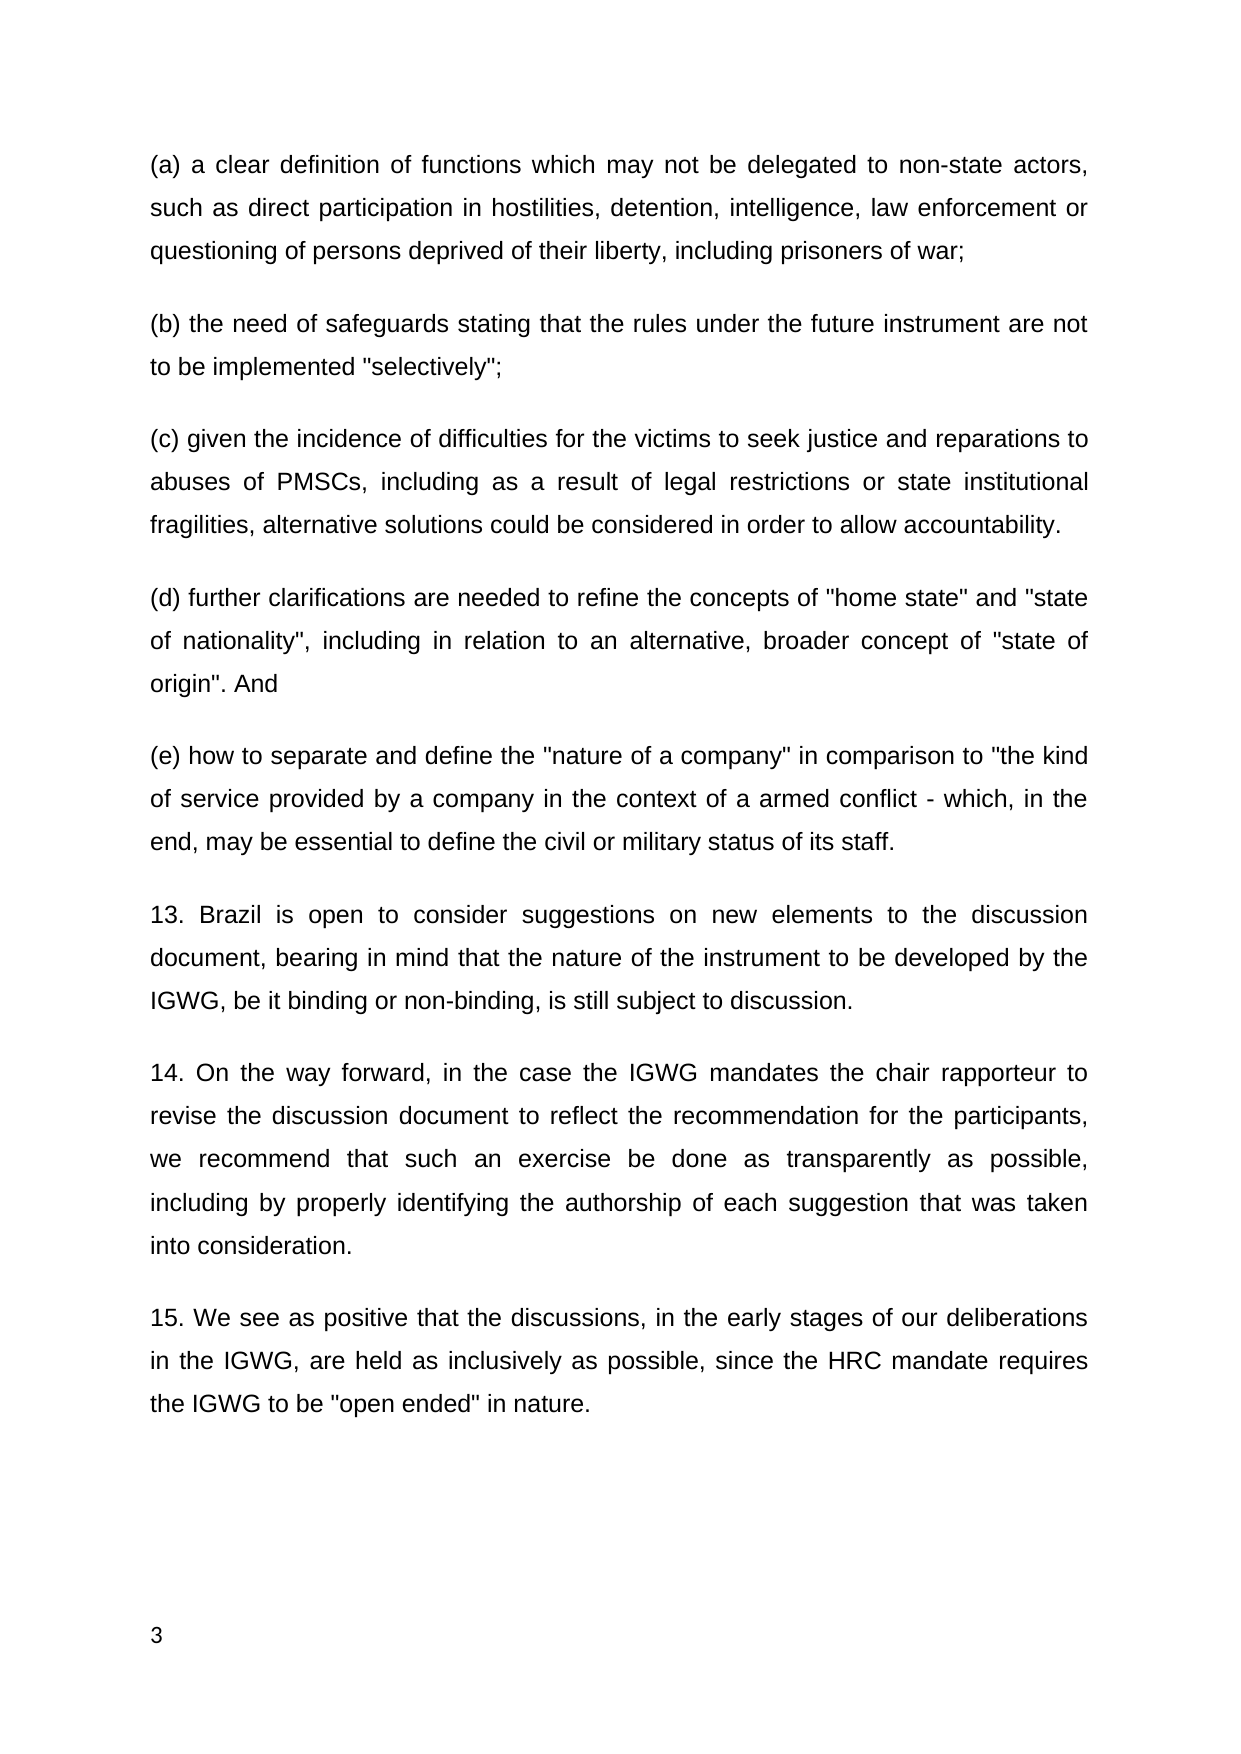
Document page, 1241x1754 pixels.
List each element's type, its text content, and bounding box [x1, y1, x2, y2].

text (d) further clarifications are needed to refine the concepts of "home state" and "state of nationality", including in relation to an alternative, broader concept of "state of origin". And [150, 582, 1090, 697]
text 14. On the way forward, in the case the IGWG mandates the chair rapporteur to revise the discussion document to reflect the recommendation for the participants, we recommend that such an exercise be done as transparently as possible, including by properly identifying the authorship of each suggestion that was taken into consideration. [150, 1058, 1090, 1259]
text 15. We see as positive that the discussions, in the early stages of our deliberations in the IGWG, are held as inclusively as possible, since the HRC mandate requires the IGWG to be "open ended" in nature. [150, 1303, 1090, 1418]
text (a) a clear definition of functions which may not be delegated to non-state actors, such as direct participation in hostilities, detention, intelligence, law enforcement or questioning of persons deprived of their liberty, including prisoners of war; [150, 150, 1090, 265]
text (c) given the incidence of difficulties for the victims to seek justice and reparations to abuses of PMSCs, including as a result of legal restrictions or state institutional fragilities, alternative solutions could be considered in order to allow accountability. [150, 424, 1090, 539]
text (b) the need of safeguards stating that the rules under the future instrument are not to be implemented "selectively"; [150, 308, 1090, 380]
text 13. Brazil is open to consider suggestions on new elements to the discussion document, bearing in mind that the nature of the instrument to be developed by the IGWG, be it binding or non-binding, is still subject to discussion. [150, 899, 1090, 1014]
text (e) how to separate and define the "nature of a company" in comparison to "the kind of service provided by a company in the context of a armed conflict - which, in the end, may be essential to define the civil or military status of its staff. [150, 741, 1090, 856]
